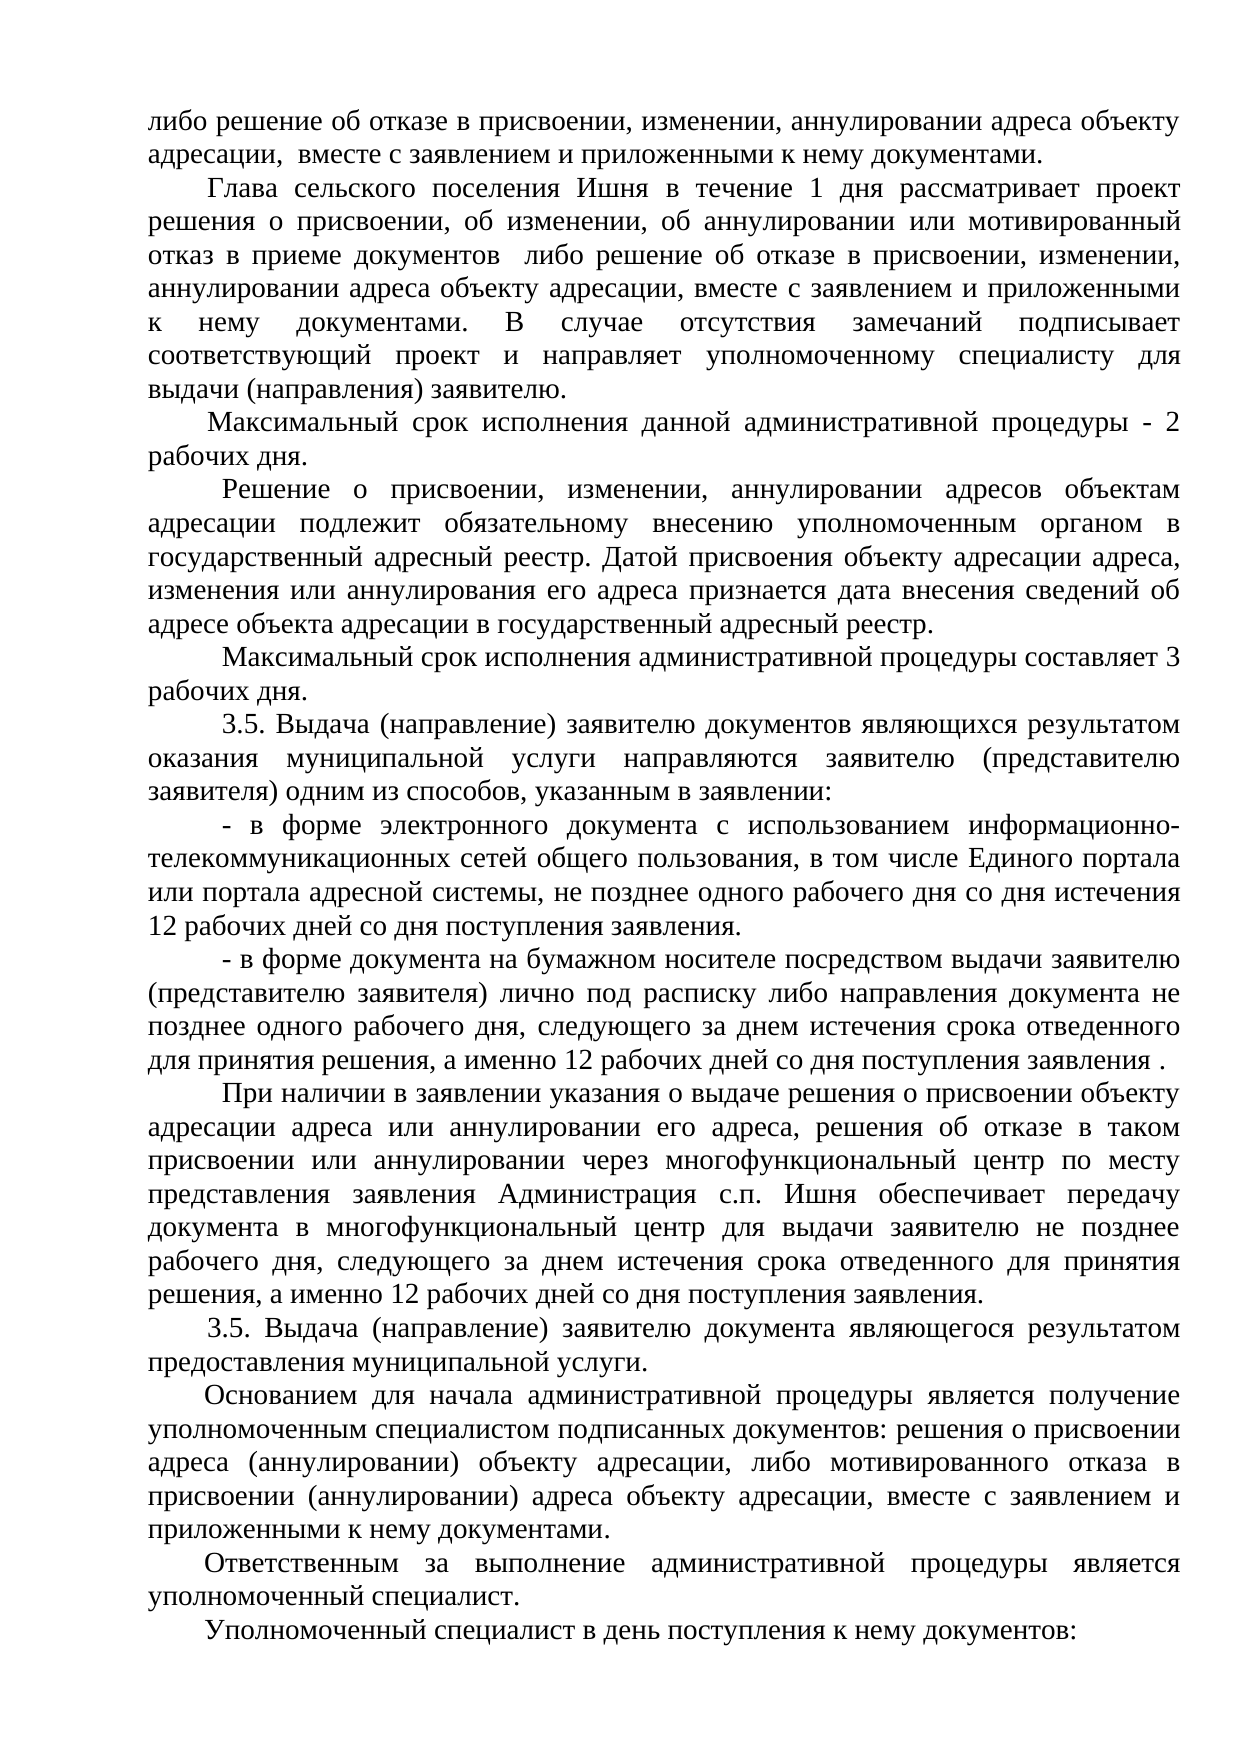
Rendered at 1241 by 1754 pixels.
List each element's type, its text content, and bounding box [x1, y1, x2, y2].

text Глава сельского поселения Ишня в течение 1 дня рассматривает проект решения о присвоении, об изменении, об аннулировании или мотивированный отказ в приеме документов либо решение об отказе в присвоении, изменении, аннулировании адреса объекту адресации, вместе с заявлением и приложенными к нему документами. В случае отсутствия замечаний подписывает соответствующий проект и направляет уполномоченному специалисту для выдачи (направления) заявителю. [148, 170, 1181, 404]
text При наличии в заявлении указания о выдаче решения о присвоении объекту адресации адреса или аннулировании его адреса, решения об отказе в таком присвоении или аннулировании через многофункциональный центр по месту представления заявления Администрация с.п. Ишня обеспечивает передачу документа в многофункциональный центр для выдачи заявителю не позднее рабочего дня, следующего за днем истечения срока отведенного для принятия решения, а именно 12 рабочих дней со дня поступления заявления. [148, 1075, 1181, 1310]
text Максимальный срок исполнения данной административной процедуры - 2 рабочих дня. [148, 404, 1181, 472]
text Решение о присвоении, изменении, аннулировании адресов объектам адресации подлежит обязательному внесению уполномоченным органом в государственный адресный реестр. Датой присвоения объекту адресации адреса, изменения или аннулирования его адреса признается дата внесения сведений об адресе объекта адресации в государственный адресный реестр. [148, 472, 1181, 639]
text Ответственным за выполнение административной процедуры является уполномоченный специалист. [148, 1545, 1181, 1612]
text Основанием для начала административной процедуры является получение уполномоченным специалистом подписанных документов: решения о присвоении адреса (аннулировании) объекту адресации, либо мотивированного отказа в присвоении (аннулировании) адреса объекту адресации, вместе с заявлением и приложенными к нему документами. [148, 1377, 1181, 1545]
text Уполномоченный специалист в день поступления к нему документов: [148, 1612, 1181, 1646]
text - в форме электронного документа с использованием информационно-телекоммуникационных сетей общего пользования, в том числе Единого портала или портала адресной системы, не позднее одного рабочего дня со дня истечения 12 рабочих дней со дня поступления заявления. [148, 807, 1181, 941]
text 3.5. Выдача (направление) заявителю документов являющихся результатом оказания муниципальной услуги направляются заявителю (представителю заявителя) одним из способов, указанным в заявлении: [148, 706, 1181, 807]
text - в форме документа на бумажном носителе посредством выдачи заявителю (представителю заявителя) лично под расписку либо направления документа не позднее одного рабочего дня, следующего за днем истечения срока отведенного для принятия решения, а именно 12 рабочих дней со дня поступления заявления . [148, 941, 1181, 1075]
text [148, 103, 1181, 170]
text Максимальный срок исполнения административной процедуры составляет 3 рабочих дня. [148, 639, 1181, 706]
text 3.5. Выдача (направление) заявителю документа являющегося результатом предоставления муниципальной услуги. [148, 1310, 1181, 1377]
